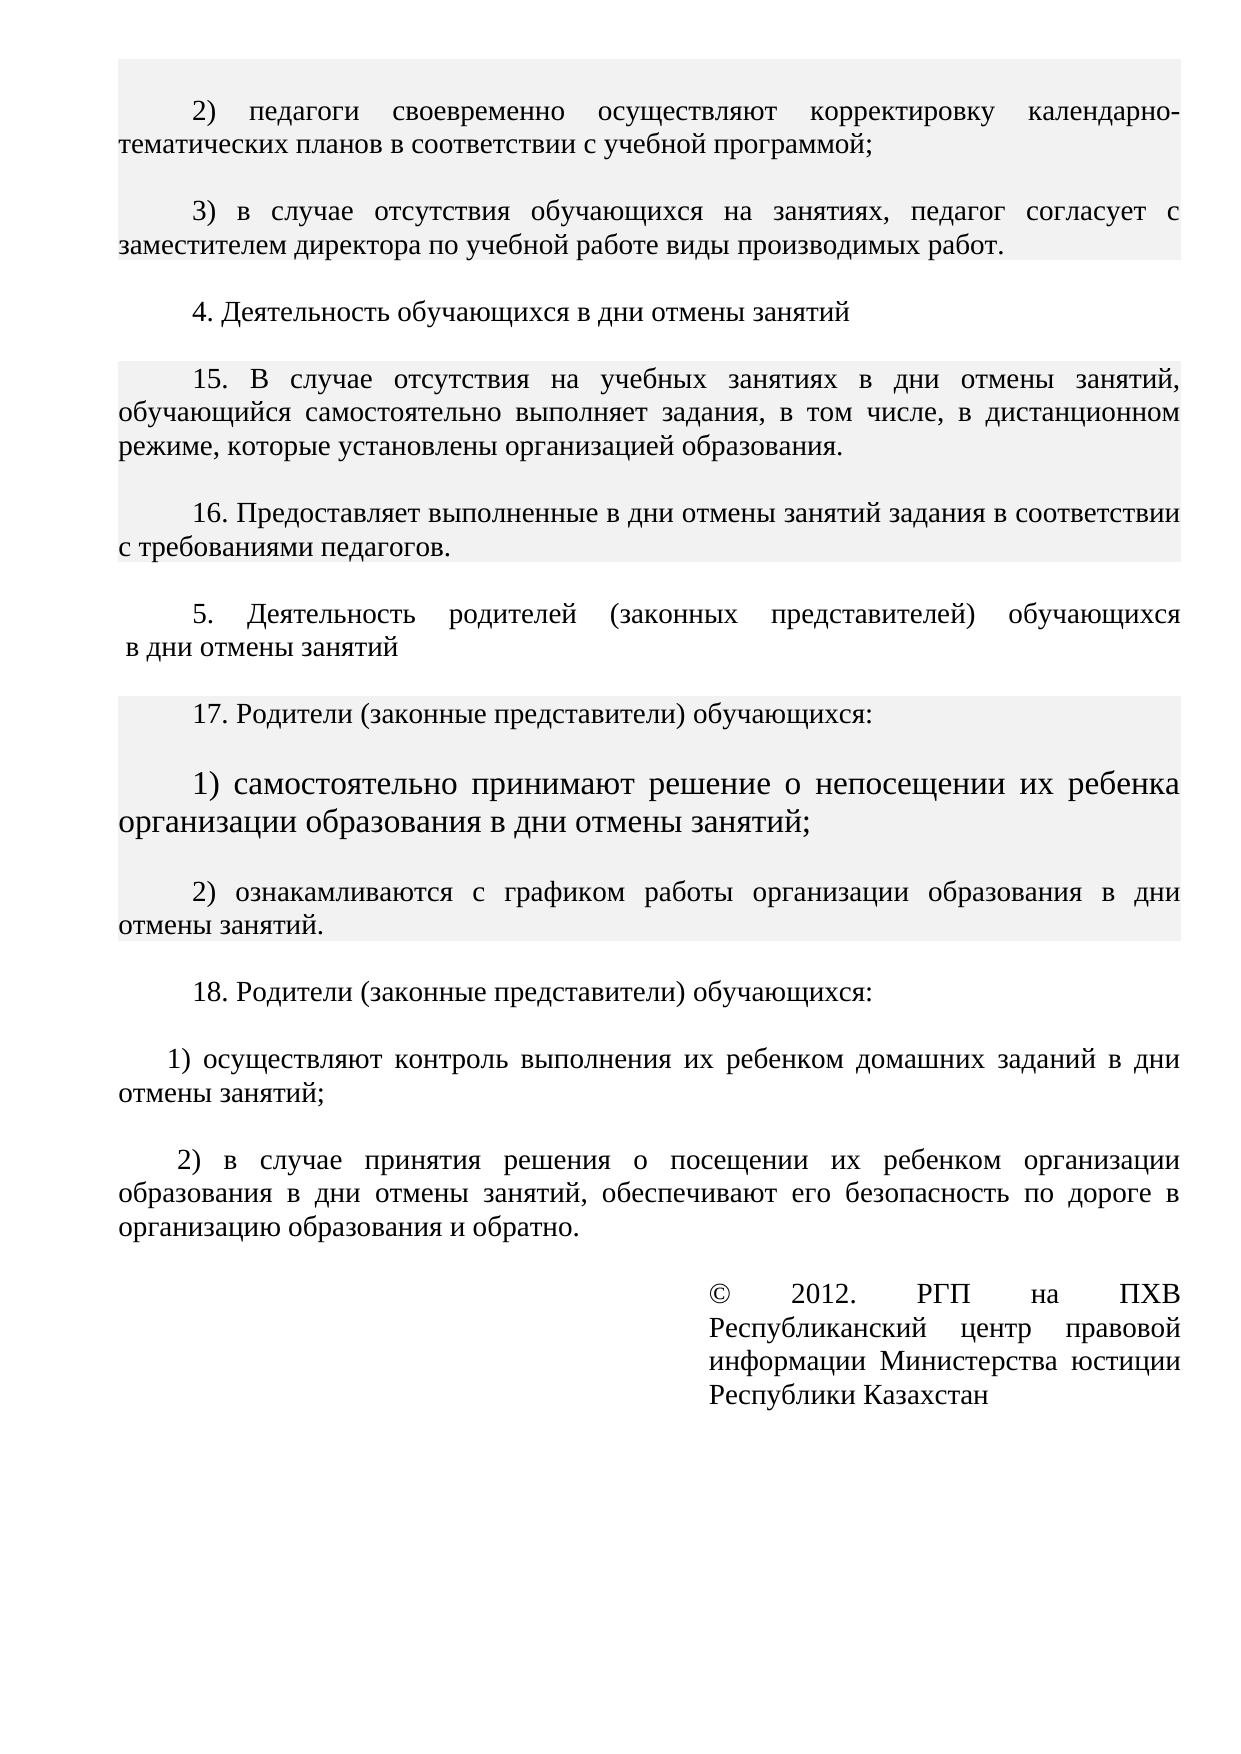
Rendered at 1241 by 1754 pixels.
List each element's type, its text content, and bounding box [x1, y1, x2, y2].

text © 2012. РГП на ПХВ Республиканский центр правовой информации Министерства юстиции Республики Казахстан [709, 1276, 1181, 1410]
text 15. В случае отсутствия на учебных занятиях в дни отмены занятий, обучающийся самостоятельно выполняет задания, в том числе, в дистанционном режиме, которые установлены организацией образования. [118, 361, 1181, 462]
text 16. Предоставляет выполненные в дни отмены занятий задания в соответствии с требованиями педагогов. [118, 462, 1181, 562]
text 1) самостоятельно принимают решение о непосещении их ребенка организации образования в дни отмены занятий; [118, 730, 1181, 840]
text 2) ознакамливаются с графиком работы организации образования в дни отмены занятий. [118, 840, 1181, 941]
text 2) в случае принятия решения о посещении их ребенком организации образования в дни отмены занятий, обеспечивают его безопасность по дороге в организацию образования и обратно. [118, 1108, 1181, 1243]
text 3) в случае отсутствия обучающихся на занятиях, педагог согласует с заместителем директора по учебной работе виды производимых работ. [118, 160, 1181, 260]
text 4. Деятельность обучающихся в дни отмены занятий [118, 294, 1181, 327]
text 1) осуществляют контроль выполнения их ребенком домашних заданий в дни отмены занятий; [118, 1008, 1181, 1108]
text 2) педагоги своевременно осуществляют корректировку календарно-тематических планов в соответствии с учебной программой; [118, 59, 1181, 160]
text 18. Родители (законные представители) обучающихся: [118, 974, 1181, 1008]
text 5. Деятельность родителей (законных представителей) обучающихся в дни отмены занятий [118, 596, 1181, 663]
text 17. Родители (законные представители) обучающихся: [118, 696, 1181, 730]
